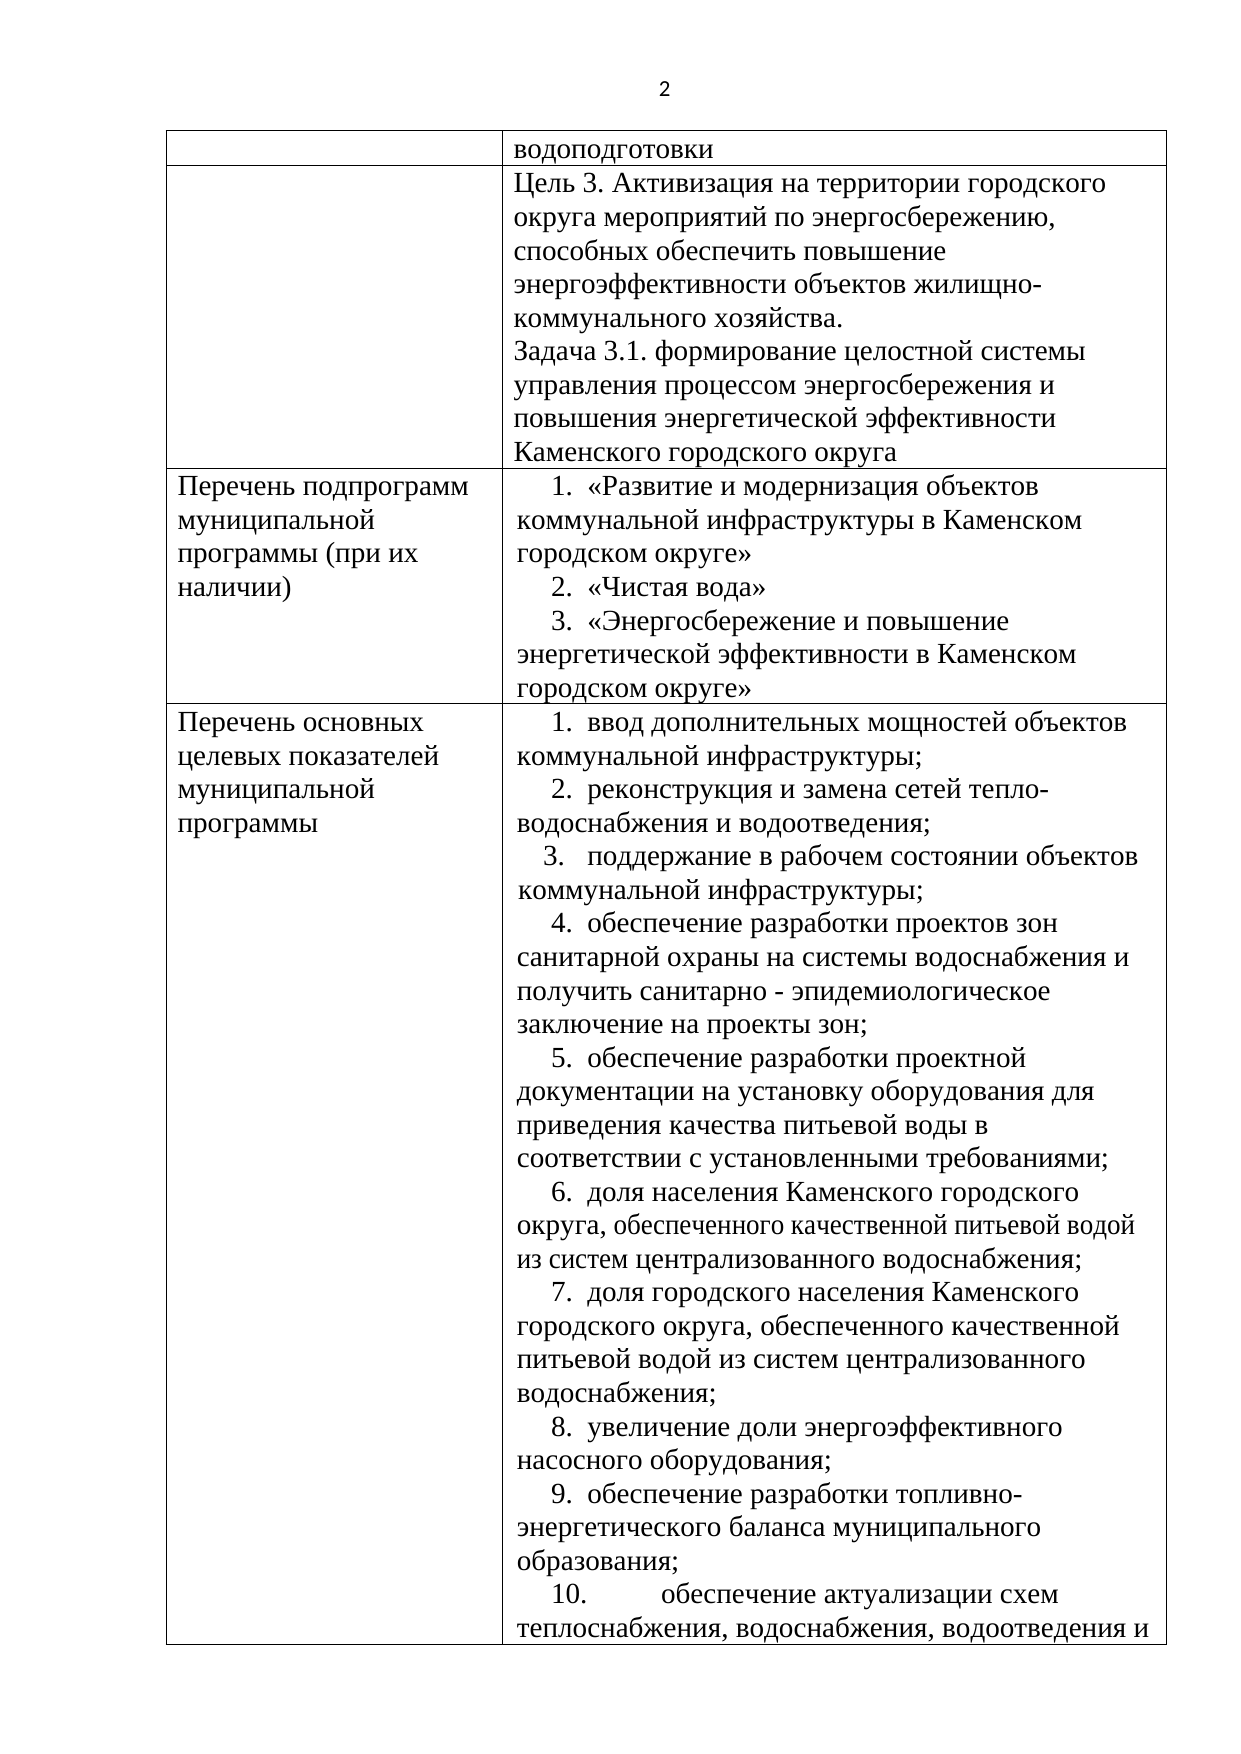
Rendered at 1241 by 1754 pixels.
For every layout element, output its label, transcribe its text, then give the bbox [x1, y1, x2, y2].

table_cell «Развитие и модернизация объектов коммунальной инфраструктуры в Каменском городском округе» «Чистая вода» «Энергосбережение и повышение энергетической эффективности в Каменском городском округе» [503, 469, 1166, 703]
table_cell [167, 166, 502, 467]
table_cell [503, 131, 1166, 164]
table_cell Цель 3. Активизация на территории городского округа мероприятий по энергосбережению, способных обеспечить повышение энергоэффективности объектов жилищно-коммунального хозяйства. Задача 3.1. формирование целостной системы управления процессом энергосбережения и повышения энергетической эффективности Каменского городского округа [503, 166, 1166, 467]
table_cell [503, 704, 1166, 1643]
table_cell Перечень подпрограмм муниципальной программы (при их наличии) [167, 469, 502, 703]
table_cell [167, 704, 502, 1643]
table_cell [167, 131, 502, 164]
